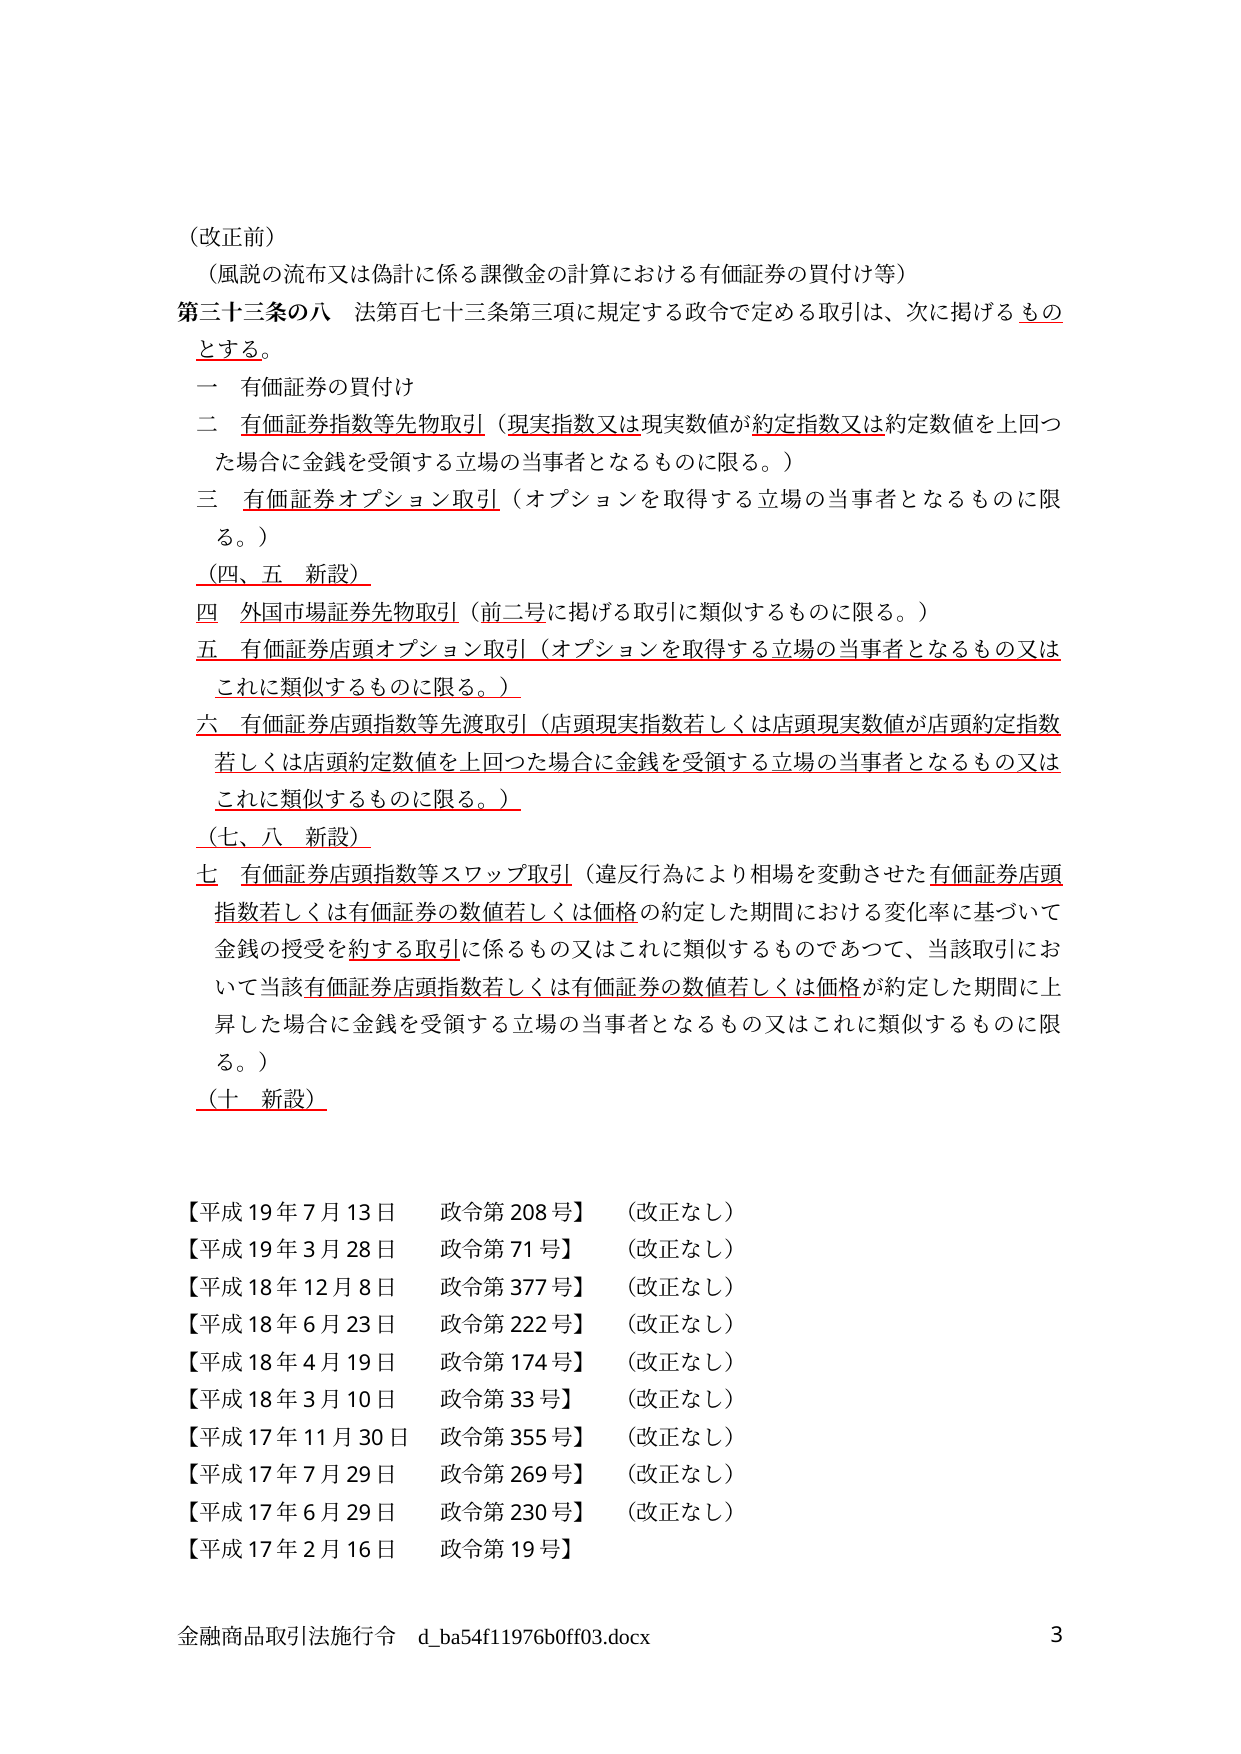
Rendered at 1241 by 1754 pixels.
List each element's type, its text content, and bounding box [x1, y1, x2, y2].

text 【平成18年3月10日 政令第33号】 （改正なし） [177, 1379, 1063, 1417]
text 【平成17年2月16日 政令第19号】 [177, 1529, 1063, 1567]
text （改正前） [177, 217, 1063, 254]
text 【平成18年12月8日 政令第377号】 （改正なし） [177, 1267, 1063, 1304]
text （四、五 新設） [196, 554, 1063, 592]
text 【平成17年6月29日 政令第230号】 （改正なし） [177, 1492, 1063, 1529]
text 【平成19年7月13日 政令第208号】 （改正なし） [177, 1192, 1063, 1229]
text 第三十三条の八 法第百七十三条第三項に規定する政令で定める取引は、次に掲げるものとする。 [177, 292, 1063, 367]
text 三 有価証券オプション取引（オプションを取得する立場の当事者となるものに限る。） [196, 479, 1063, 554]
text （風説の流布又は偽計に係る課徴金の計算における有価証券の買付け等） [196, 254, 1063, 292]
text 七 有価証券店頭指数等スワップ取引（違反行為により相場を変動させた有価証券店頭指数若しくは有価証券の数値若しくは価格の約定した期間における変化率に基づいて金銭の授受を約する取引に係るもの又はこれに類似するものであつて、当該取引において当該有価証券店頭指数若しくは有価証券の数値若しくは価格が約定した期間に上昇した場合に金銭を受領する立場の当事者となるもの又はこれに類似するものに限る。） [196, 854, 1063, 1079]
text （十 新設） [196, 1079, 1063, 1117]
text 六 有価証券店頭指数等先渡取引（店頭現実指数若しくは店頭現実数値が店頭約定指数若しくは店頭約定数値を上回つた場合に金銭を受領する立場の当事者となるもの又はこれに類似するものに限る。） [196, 704, 1063, 817]
text 【平成19年3月28日 政令第71号】 （改正なし） [177, 1229, 1063, 1267]
text 四 外国市場証券先物取引（前二号に掲げる取引に類似するものに限る。） [196, 592, 1063, 629]
text 【平成18年6月23日 政令第222号】 （改正なし） [177, 1304, 1063, 1342]
text 一 有価証券の買付け [196, 367, 1063, 404]
text （七、八 新設） [196, 817, 1063, 854]
text 【平成17年11月30日 政令第355号】 （改正なし） [177, 1417, 1063, 1454]
text 五 有価証券店頭オプション取引（オプションを取得する立場の当事者となるもの又はこれに類似するものに限る。） [196, 629, 1063, 704]
text 【平成17年7月29日 政令第269号】 （改正なし） [177, 1454, 1063, 1492]
text 二 有価証券指数等先物取引（現実指数又は現実数値が約定指数又は約定数値を上回つた場合に金銭を受領する立場の当事者となるものに限る。） [196, 404, 1063, 479]
text 【平成18年4月19日 政令第174号】 （改正なし） [177, 1342, 1063, 1379]
